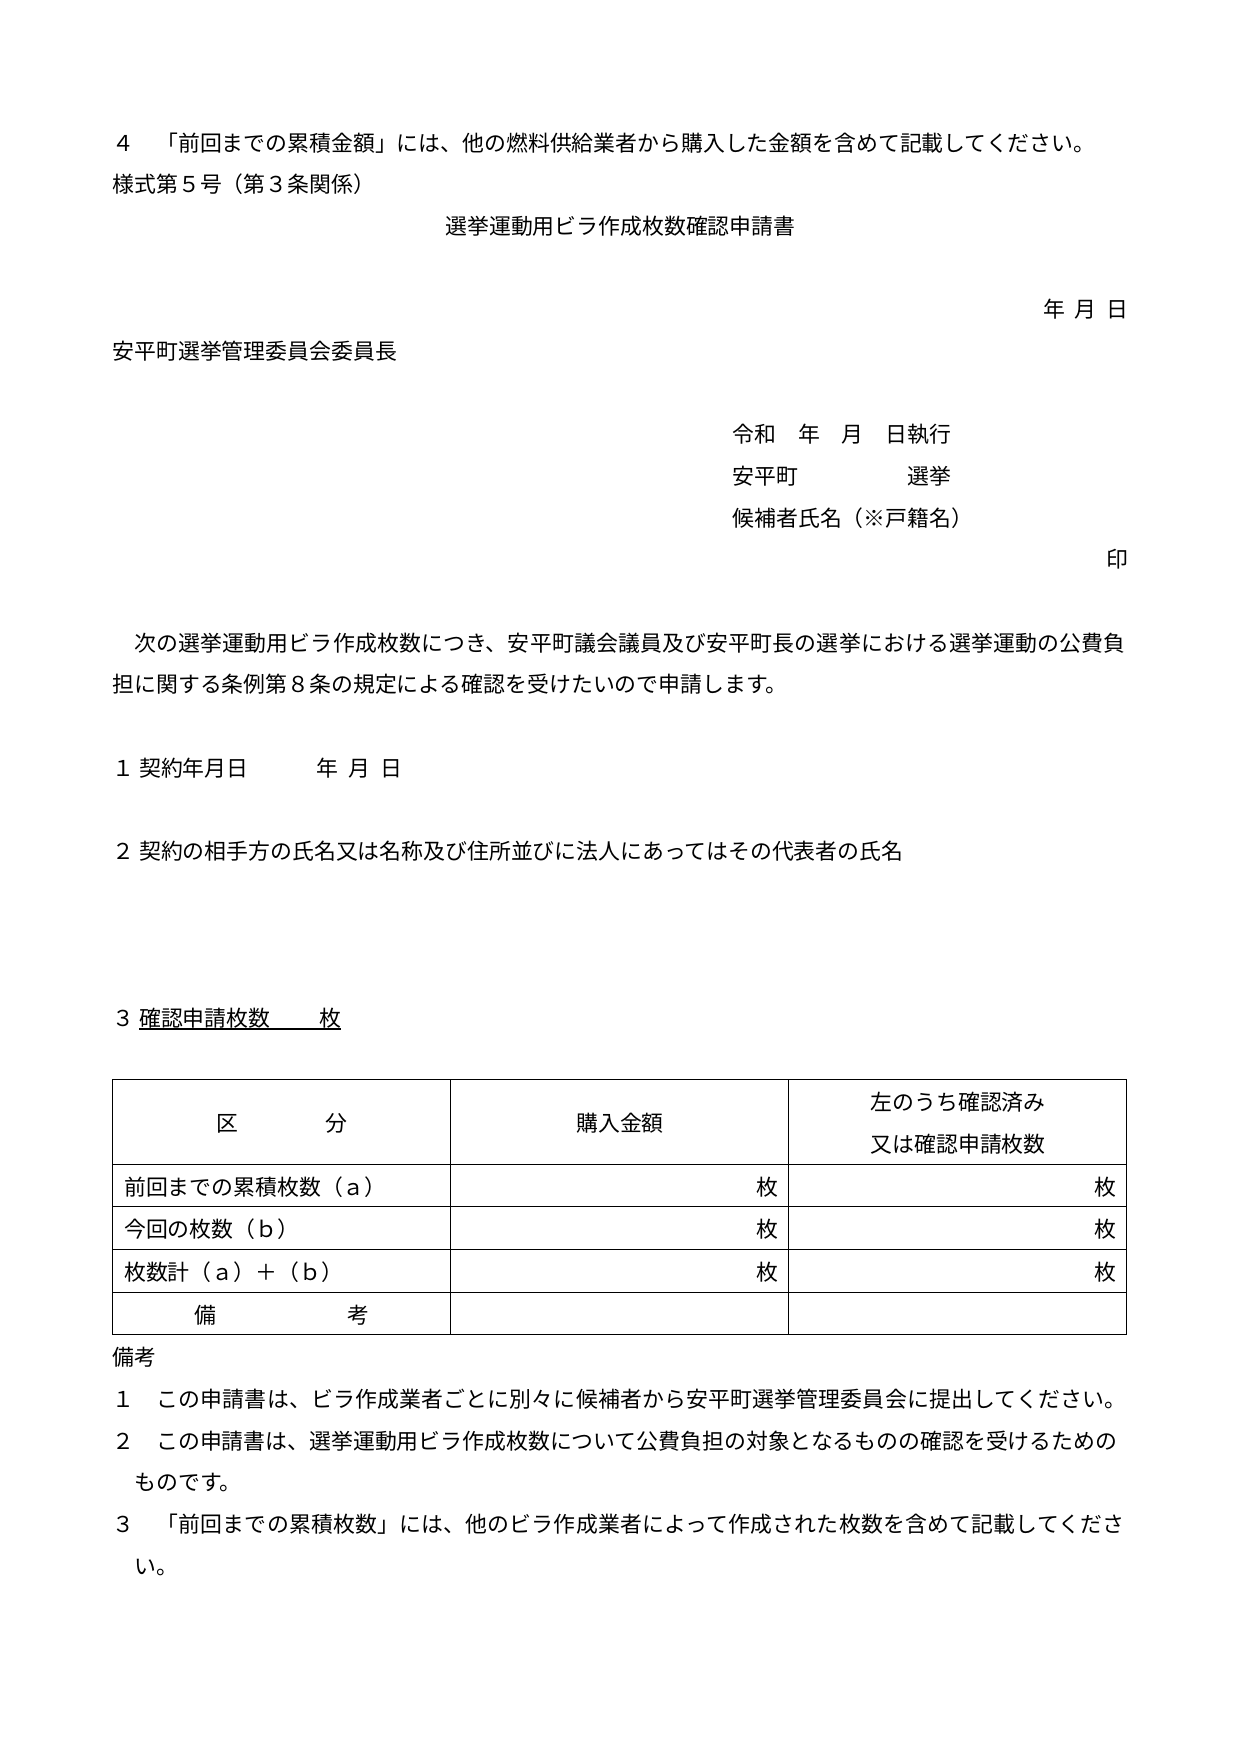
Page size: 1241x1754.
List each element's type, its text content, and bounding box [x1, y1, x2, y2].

text １ 契約年月日 年 月 日 [112, 746, 1128, 787]
table_cell [451, 1293, 788, 1334]
table_header 区 分 [113, 1080, 450, 1163]
table_cell 枚 [451, 1207, 788, 1249]
text 候補者氏名（※戸籍名） [112, 496, 1128, 537]
table_cell 枚 [789, 1250, 1126, 1292]
text ３ 「前回までの累積枚数」には、他のビラ作成業者によって作成された枚数を含めて記載してください。 [112, 1502, 1128, 1585]
text ３ 確認申請枚数 枚 [112, 996, 1128, 1037]
text ものです。 [112, 1460, 1128, 1502]
text 備考 [112, 1335, 1128, 1377]
table_cell 枚 [451, 1250, 788, 1292]
table_cell [789, 1293, 1126, 1334]
table_cell 備 考 [113, 1293, 450, 1334]
text 様式第５号（第３条関係） [112, 162, 1128, 204]
text 次の選挙運動用ビラ作成枚数につき、安平町議会議員及び安平町長の選挙における選挙運動の公費負担に関する条例第８条の規定による確認を受けたいので申請します。 [112, 621, 1128, 704]
table_cell 前回までの累積枚数（ａ） [113, 1165, 450, 1206]
table_cell 枚 [451, 1165, 788, 1206]
text １ この申請書は、ビラ作成業者ごとに別々に候補者から安平町選挙管理委員会に提出してください。 ２ この申請書は、選挙運動用ビラ作成枚数について公費負担の対象となるものの確認を受けるための [112, 1377, 1128, 1460]
table_header 左のうち確認済み 又は確認申請枚数 [789, 1080, 1126, 1163]
text ２ 契約の相手方の氏名又は名称及び住所並びに法人にあってはその代表者の氏名 [112, 829, 1128, 871]
text 年 月 日 [112, 287, 1128, 329]
table_header 購入金額 [451, 1080, 788, 1163]
table_cell 枚 [789, 1207, 1126, 1249]
table_cell 今回の枚数（ｂ） [113, 1207, 450, 1249]
table_cell 枚数計（ａ）＋（ｂ） [113, 1250, 450, 1292]
text 令和 年 月 日執行 [112, 412, 1128, 454]
table_cell 枚 [789, 1165, 1126, 1206]
text 安平町 選挙 [112, 454, 1128, 496]
text 安平町選挙管理委員会委員長 [112, 329, 1128, 371]
text 選挙運動用ビラ作成枚数確認申請書 [112, 204, 1128, 246]
text ４ 「前回までの累積金額」には、他の燃料供給業者から購入した金額を含めて記載してください。 [112, 121, 1128, 162]
text 印 [112, 537, 1128, 579]
